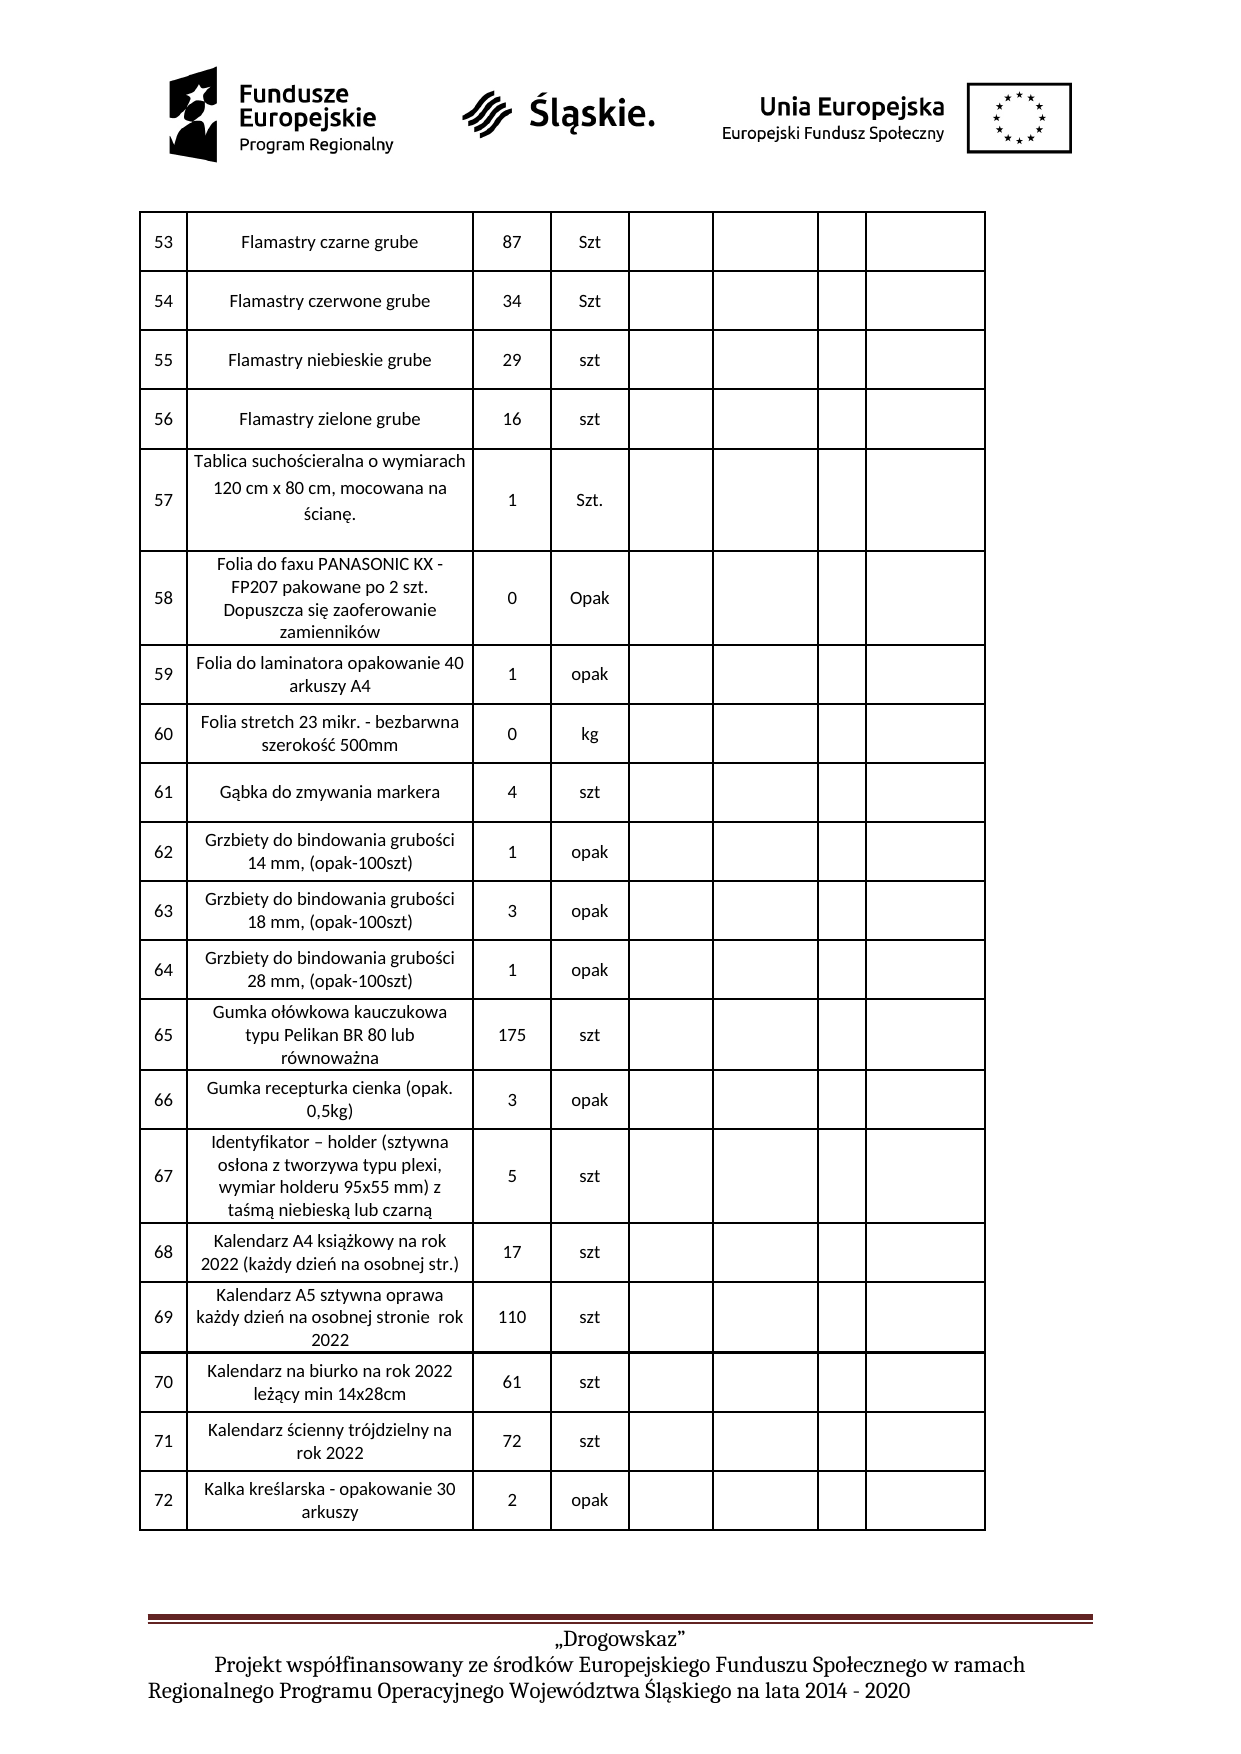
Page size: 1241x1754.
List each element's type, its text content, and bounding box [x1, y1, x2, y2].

table_cell [630, 1283, 712, 1351]
table_cell 70 [141, 1354, 186, 1411]
table_cell [819, 764, 865, 821]
table_cell Gumka recepturka cienka (opak. 0,5kg) [188, 1071, 472, 1128]
table_cell [819, 1130, 865, 1222]
table_cell 69 [141, 1283, 186, 1351]
table_cell [867, 1472, 984, 1529]
table_cell Folia do laminatora opakowanie 40 arkuszy A4 [188, 646, 472, 703]
table_cell [819, 1000, 865, 1069]
table_cell [630, 705, 712, 762]
table_cell Flamastry niebieskie grube [188, 331, 472, 388]
table_cell [867, 1130, 984, 1222]
table_cell 72 [141, 1472, 186, 1529]
table_cell 62 [141, 823, 186, 880]
table_cell 1 [474, 823, 550, 880]
table_cell opak [552, 1071, 628, 1128]
table_cell [819, 1354, 865, 1411]
table_cell [819, 941, 865, 998]
table_cell 87 [474, 213, 550, 270]
table_cell [630, 941, 712, 998]
table_cell 17 [474, 1224, 550, 1281]
table_cell Kalka kreślarska - opakowanie 30 arkuszy [188, 1472, 472, 1529]
table_cell 58 [141, 552, 186, 643]
table_cell [630, 552, 712, 643]
table_cell [819, 331, 865, 388]
table_cell Kalendarz A4 książkowy na rok 2022 (każdy dzień na osobnej str.) [188, 1224, 472, 1281]
table_cell [714, 1354, 817, 1411]
table_cell opak [552, 941, 628, 998]
table_cell 110 [474, 1283, 550, 1351]
table_cell [630, 1000, 712, 1069]
table_cell [714, 450, 817, 550]
table_cell Gąbka do zmywania markera [188, 764, 472, 821]
table_cell [714, 272, 817, 329]
table_cell szt [552, 1130, 628, 1222]
table_cell [630, 213, 712, 270]
table_cell [867, 213, 984, 270]
table_cell [867, 390, 984, 447]
table_cell [819, 552, 865, 643]
table_cell 57 [141, 450, 186, 550]
table_cell 55 [141, 331, 186, 388]
table_cell Grzbiety do bindowania grubości 18 mm, (opak-100szt) [188, 882, 472, 939]
table_cell 1 [474, 450, 550, 550]
table_cell [819, 705, 865, 762]
table_cell [630, 764, 712, 821]
table_cell [867, 1000, 984, 1069]
table_cell szt [552, 1413, 628, 1469]
table_cell 0 [474, 705, 550, 762]
table_cell [819, 1413, 865, 1469]
table_cell [714, 1472, 817, 1529]
table_cell [714, 941, 817, 998]
table_cell Grzbiety do bindowania grubości 28 mm, (opak-100szt) [188, 941, 472, 998]
table_cell Szt [552, 213, 628, 270]
table_cell [819, 1283, 865, 1351]
table_cell opak [552, 882, 628, 939]
table_cell 34 [474, 272, 550, 329]
table_cell 68 [141, 1224, 186, 1281]
table_cell [714, 764, 817, 821]
table_cell [819, 882, 865, 939]
table_cell 3 [474, 882, 550, 939]
table_cell [819, 1472, 865, 1529]
table_cell 71 [141, 1413, 186, 1469]
table_cell 1 [474, 941, 550, 998]
table_cell Kalendarz na biurko na rok 2022 leżący min 14x28cm [188, 1354, 472, 1411]
table_cell opak [552, 823, 628, 880]
table_cell [630, 823, 712, 880]
table_cell [819, 213, 865, 270]
table_cell [714, 213, 817, 270]
table_cell [714, 646, 817, 703]
table_cell 175 [474, 1000, 550, 1069]
table_cell 59 [141, 646, 186, 703]
table_cell szt [552, 331, 628, 388]
table_cell Flamastry czarne grube [188, 213, 472, 270]
table_cell Folia do faxu PANASONIC KX - FP207 pakowane po 2 szt. Dopuszcza się zaoferowanie zamienników [188, 552, 472, 643]
table_cell [630, 1354, 712, 1411]
table_cell [819, 1224, 865, 1281]
table_cell Gumka ołówkowa kauczukowa typu Pelikan BR 80 lub równoważna [188, 1000, 472, 1069]
table_cell Szt. [552, 450, 628, 550]
table_cell [867, 450, 984, 550]
table_cell szt [552, 1224, 628, 1281]
table_cell szt [552, 1283, 628, 1351]
table_cell [867, 941, 984, 998]
table_cell [714, 1130, 817, 1222]
table_cell 56 [141, 390, 186, 447]
table_cell Kalendarz A5 sztywna oprawa każdy dzień na osobnej stronie rok 2022 [188, 1283, 472, 1351]
table_cell [867, 1224, 984, 1281]
table_cell Flamastry czerwone grube [188, 272, 472, 329]
table_cell [867, 552, 984, 643]
table_cell 16 [474, 390, 550, 447]
picture [147, 44, 1094, 184]
table_cell Folia stretch 23 mikr. - bezbarwna szerokość 500mm [188, 705, 472, 762]
table_cell 53 [141, 213, 186, 270]
table_cell Identyfikator – holder (sztywna osłona z tworzywa typu plexi, wymiar holderu 95x55 mm) z taśmą niebieską lub czarną [188, 1130, 472, 1222]
table_cell [867, 823, 984, 880]
table_cell 63 [141, 882, 186, 939]
table_cell [867, 331, 984, 388]
table_cell [714, 331, 817, 388]
table_cell szt [552, 1354, 628, 1411]
table_cell 61 [474, 1354, 550, 1411]
table_cell kg [552, 705, 628, 762]
table_cell [630, 331, 712, 388]
table_cell [630, 1130, 712, 1222]
table_cell [630, 1071, 712, 1128]
table_cell [714, 1283, 817, 1351]
table_cell [714, 552, 817, 643]
table_cell 2 [474, 1472, 550, 1529]
table_cell [867, 1283, 984, 1351]
table_cell [630, 272, 712, 329]
table_cell [867, 882, 984, 939]
table_cell Kalendarz ścienny trójdzielny na rok 2022 [188, 1413, 472, 1469]
table_cell [630, 390, 712, 447]
table_cell [630, 646, 712, 703]
table_cell 5 [474, 1130, 550, 1222]
table_cell szt [552, 764, 628, 821]
table_cell 54 [141, 272, 186, 329]
table_cell 66 [141, 1071, 186, 1128]
table_cell 65 [141, 1000, 186, 1069]
table_cell [714, 1000, 817, 1069]
table_cell Tablica suchościeralna o wymiarach 120 cm x 80 cm, mocowana na ścianę. [188, 450, 472, 550]
table_cell [819, 646, 865, 703]
table_cell [630, 1472, 712, 1529]
table_cell 72 [474, 1413, 550, 1469]
table_cell [714, 1071, 817, 1128]
table_cell Opak [552, 552, 628, 643]
table_cell Szt [552, 272, 628, 329]
table_cell opak [552, 646, 628, 703]
table_cell 1 [474, 646, 550, 703]
table_cell [819, 450, 865, 550]
table_cell [714, 390, 817, 447]
table_cell [819, 272, 865, 329]
table_cell opak [552, 1472, 628, 1529]
table_cell 60 [141, 705, 186, 762]
table_cell 4 [474, 764, 550, 821]
table_cell 3 [474, 1071, 550, 1128]
table_cell [867, 272, 984, 329]
table_cell 29 [474, 331, 550, 388]
table_cell 0 [474, 552, 550, 643]
table_cell [630, 450, 712, 550]
table_cell [819, 390, 865, 447]
table_cell [819, 823, 865, 880]
table_cell 67 [141, 1130, 186, 1222]
table_cell [714, 705, 817, 762]
table_cell [714, 823, 817, 880]
table_cell [630, 1413, 712, 1469]
table_cell [867, 646, 984, 703]
table_cell szt [552, 1000, 628, 1069]
table_cell [714, 1224, 817, 1281]
table_cell [867, 1413, 984, 1469]
table_cell [630, 882, 712, 939]
table_cell szt [552, 390, 628, 447]
table_cell Grzbiety do bindowania grubości 14 mm, (opak-100szt) [188, 823, 472, 880]
table_cell [867, 764, 984, 821]
table_cell Flamastry zielone grube [188, 390, 472, 447]
table_cell 61 [141, 764, 186, 821]
table_cell [630, 1224, 712, 1281]
table_cell [714, 1413, 817, 1469]
table_cell [867, 1071, 984, 1128]
table_cell 64 [141, 941, 186, 998]
table_cell [819, 1071, 865, 1128]
table_cell [714, 882, 817, 939]
table_cell [867, 1354, 984, 1411]
table_cell [867, 705, 984, 762]
